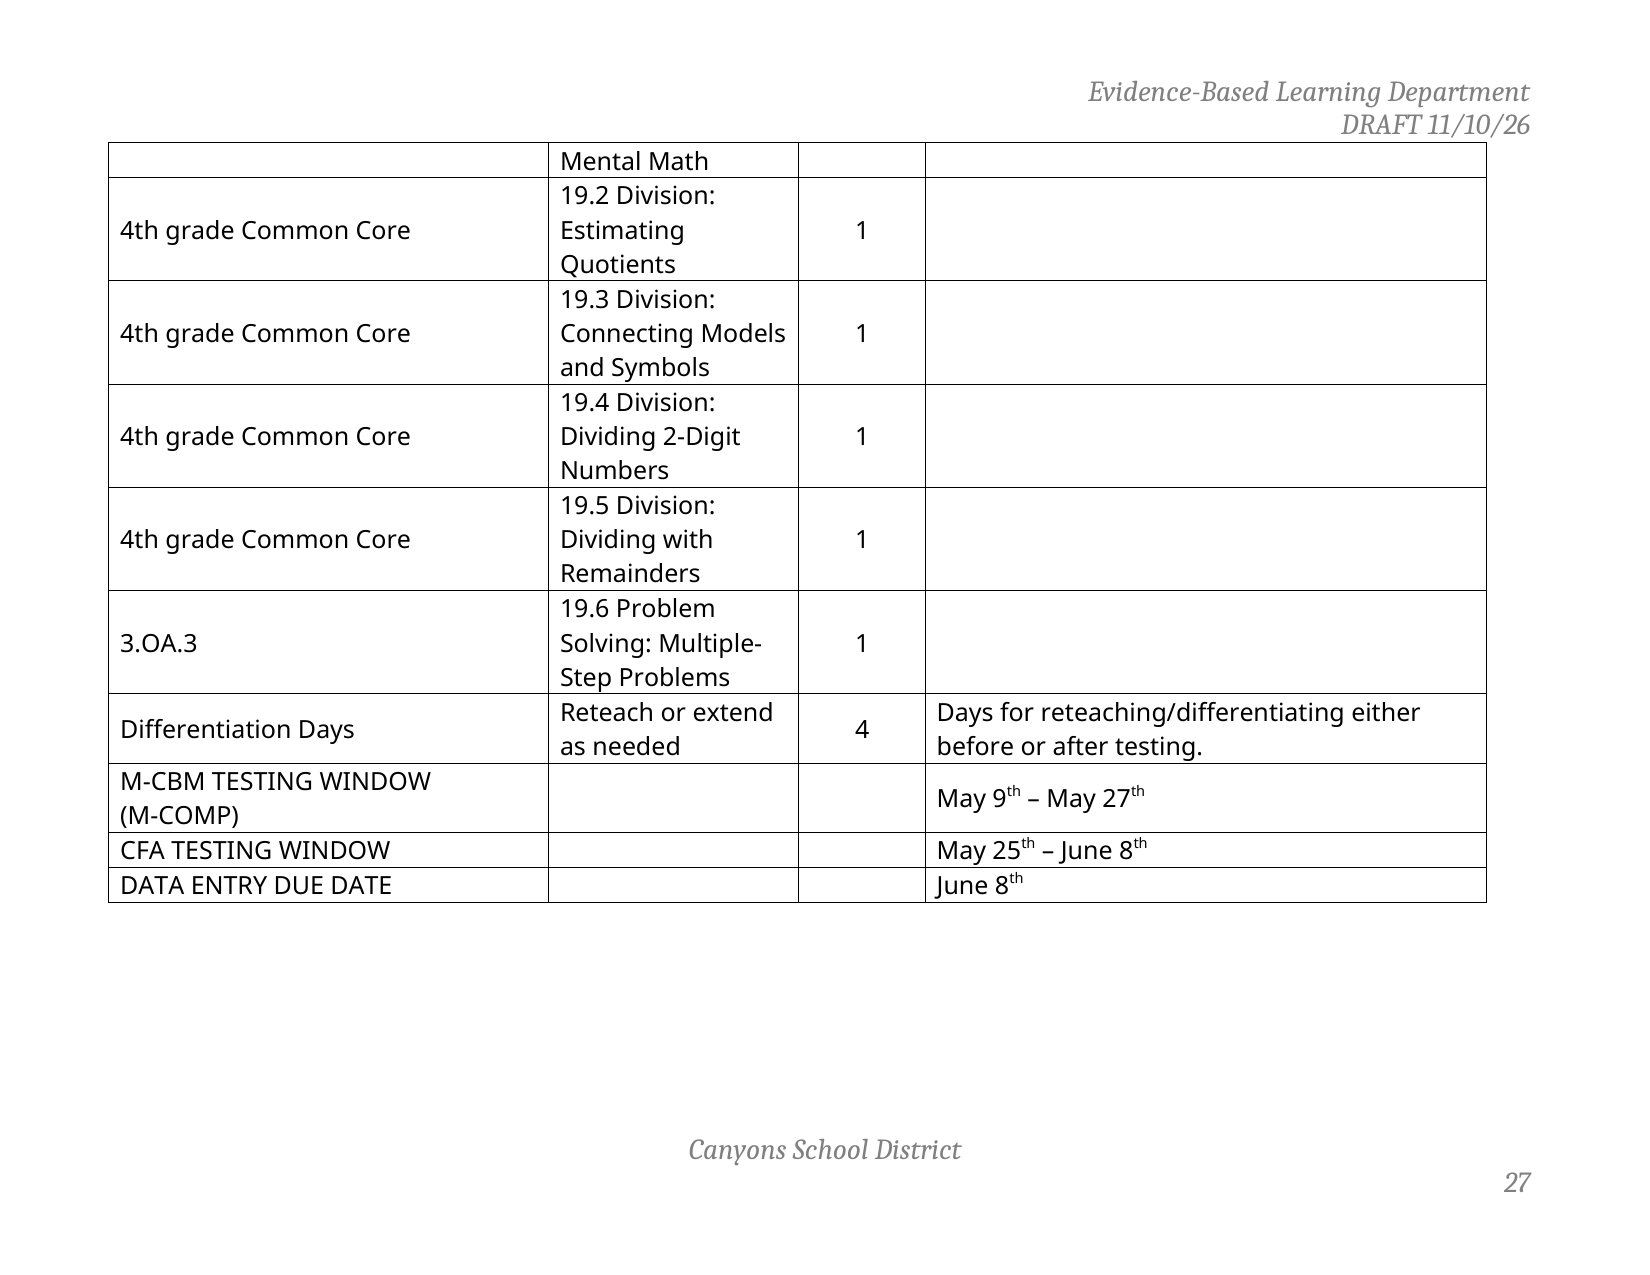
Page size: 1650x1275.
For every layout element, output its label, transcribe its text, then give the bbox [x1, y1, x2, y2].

table_cell 4 [799, 694, 925, 762]
table_cell 1 [799, 178, 925, 280]
table_cell 1 [799, 143, 925, 177]
table_cell [926, 143, 1486, 177]
table_cell Reteach or extend as needed [549, 694, 798, 762]
table_cell 1 [799, 281, 925, 384]
table_cell Differentiation Days [109, 694, 548, 762]
table_cell 19.5 Division: Dividing with Remainders [549, 488, 798, 590]
table_cell 1 [799, 488, 925, 590]
table_cell 19.6 Problem Solving: Multiple-Step Problems [549, 591, 798, 693]
table_cell [799, 833, 925, 867]
table_cell [926, 591, 1486, 693]
table_cell Days for reteaching/differentiating either before or after testing. [926, 694, 1486, 762]
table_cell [549, 143, 798, 177]
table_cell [109, 143, 548, 177]
table_cell May 9th – May 27th [926, 764, 1486, 832]
table_cell DATA ENTRY DUE DATE [109, 868, 548, 902]
table_cell [926, 488, 1486, 590]
table_cell [926, 281, 1486, 384]
table_cell 4th grade Common Core [109, 281, 548, 384]
table_cell CFA TESTING WINDOW [109, 833, 548, 867]
table_cell [549, 868, 798, 902]
table_cell [926, 385, 1486, 487]
table_cell [549, 833, 798, 867]
table_cell M-CBM TESTING WINDOW (M-COMP) [109, 764, 548, 832]
table_cell [549, 764, 798, 832]
table_cell 19.4 Division: Dividing 2-Digit Numbers [549, 385, 798, 487]
table_cell May 25th – June 8th [926, 833, 1486, 867]
table_cell June 8th [926, 868, 1486, 902]
table_cell 4th grade Common Core [109, 488, 548, 590]
table_cell 3.OA.3 [109, 591, 548, 693]
table_cell 4th grade Common Core [109, 178, 548, 280]
table_cell 19.3 Division: Connecting Models and Symbols [549, 281, 798, 384]
table_cell 1 [799, 385, 925, 487]
table_cell 1 [799, 591, 925, 693]
table_cell 4th grade Common Core [109, 385, 548, 487]
table_cell 19.2 Division: Estimating Quotients [549, 178, 798, 280]
table_cell [926, 178, 1486, 280]
table_cell [799, 764, 925, 832]
table_cell [799, 868, 925, 902]
